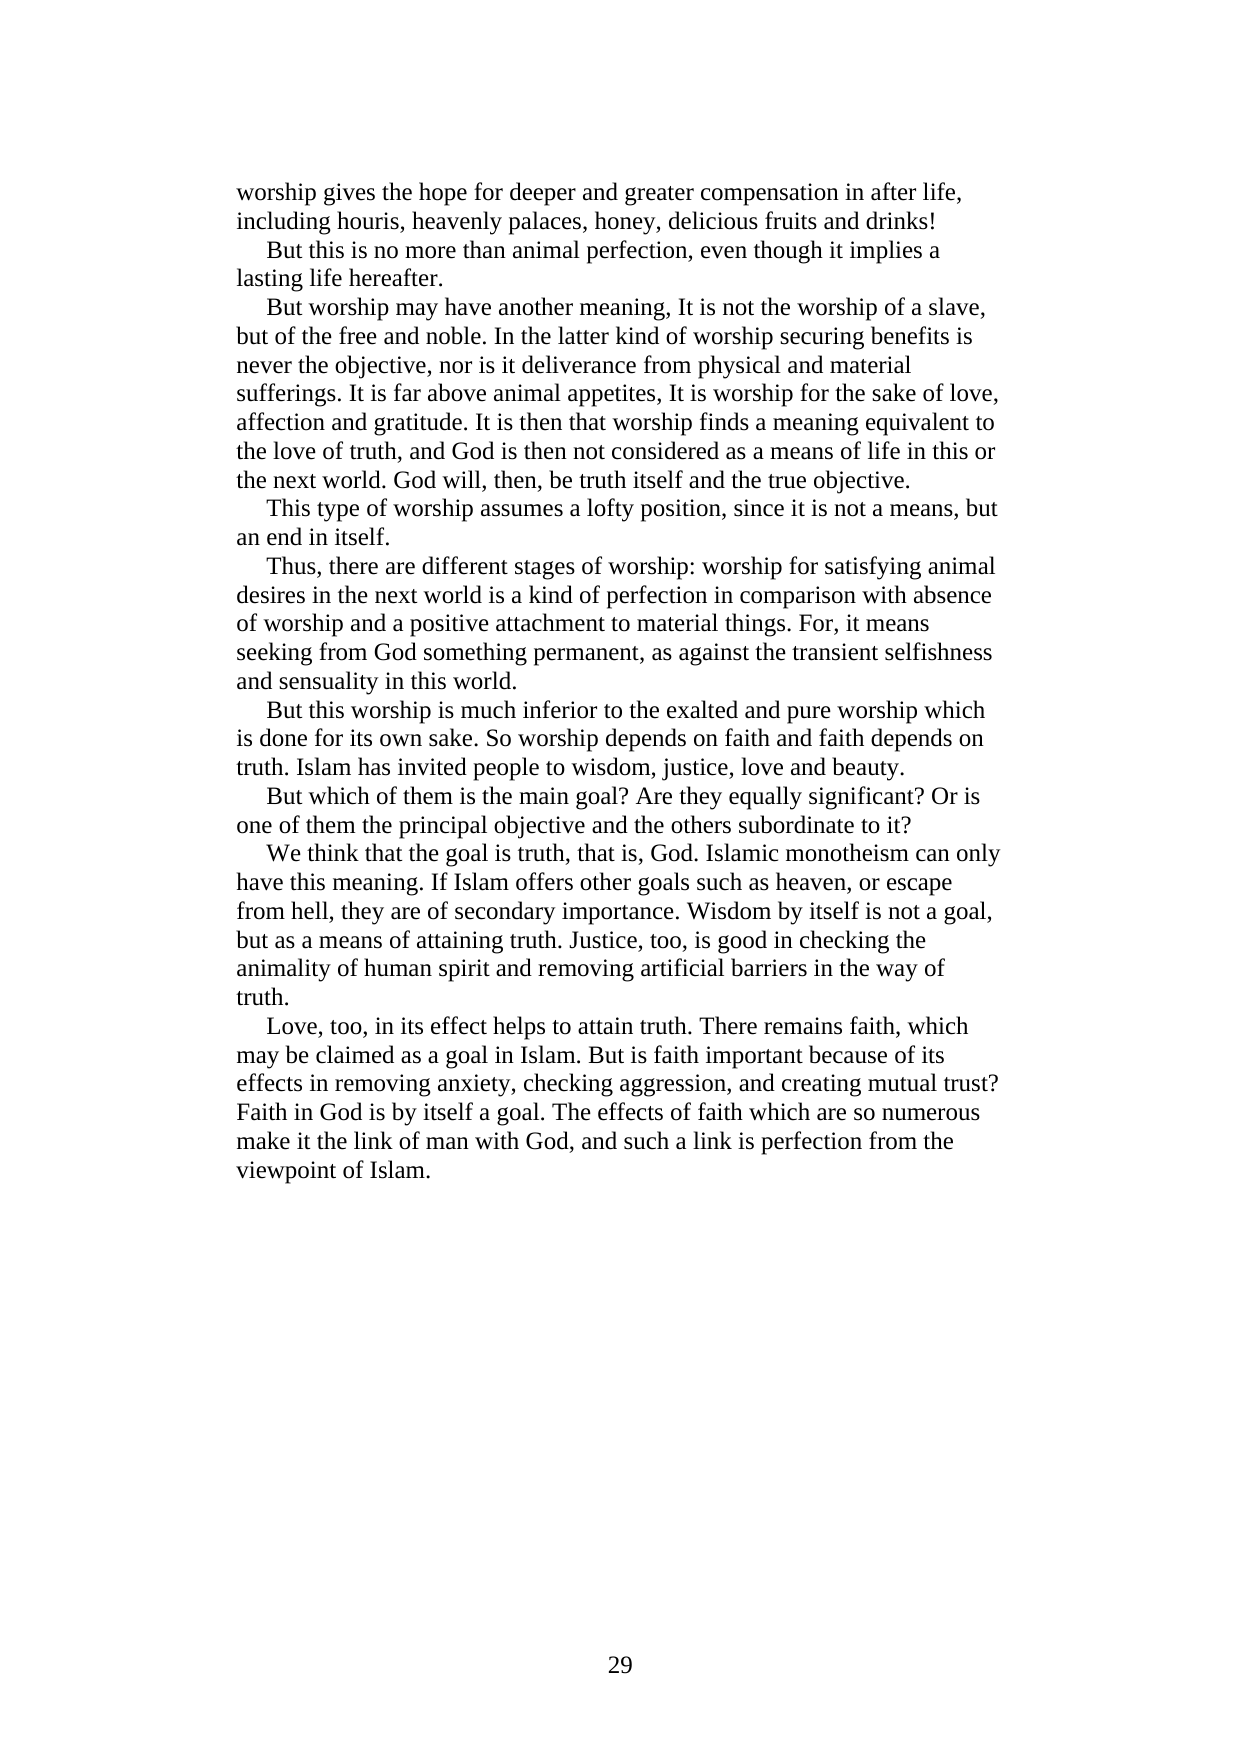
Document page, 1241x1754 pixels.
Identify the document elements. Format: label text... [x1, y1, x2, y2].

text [236, 177, 1004, 235]
text But this is no more than animal perfection, even though it implies a lasting life hereafter. [236, 235, 1004, 292]
text Thus, there are different stages of worship: worship for satisfying animal desires in the next world is a kind of perfection in comparison with absence of worship and a positive attachment to material things. For, it means seeking from God something permanent, as against the transient selfishness and sensuality in this world. [236, 551, 1004, 695]
text But which of them is the main goal? Are they equally significant? Or is one of them the principal objective and the others subordinate to it? [236, 781, 1004, 838]
text But this worship is much inferior to the exalted and pure worship which is done for its own sake. So worship depends on faith and faith depends on truth. Islam has invited people to wisdom, justice, love and beauty. [236, 695, 1004, 781]
text Love, too, in its effect helps to attain truth. There remains faith, which may be claimed as a goal in Islam. But is faith important because of its effects in removing anxiety, checking aggression, and creating mutual trust? Faith in God is by itself a goal. The effects of faith which are so numerous make it the link of man with God, and such a link is perfection from the viewpoint of Islam. [236, 1011, 1004, 1183]
text We think that the goal is truth, that is, God. Islamic monotheism can only have this meaning. If Islam offers other goals such as heaven, or escape from hell, they are of secondary importance. Wisdom by itself is not a goal, but as a means of attaining truth. Justice, too, is good in checking the animality of human spirit and removing artificial barriers in the way of truth. [236, 838, 1004, 1011]
text But worship may have another meaning, It is not the worship of a slave, but of the free and noble. In the latter kind of worship securing benefits is never the objective, nor is it deliverance from physical and material sufferings. It is far above animal appetites, It is worship for the sake of love, affection and gratitude. It is then that worship finds a meaning equivalent to the love of truth, and God is then not considered as a means of life in this or the next world. God will, then, be truth itself and the true objective. [236, 292, 1004, 493]
text This type of worship assumes a lofty position, since it is not a means, but an end in itself. [236, 493, 1004, 551]
